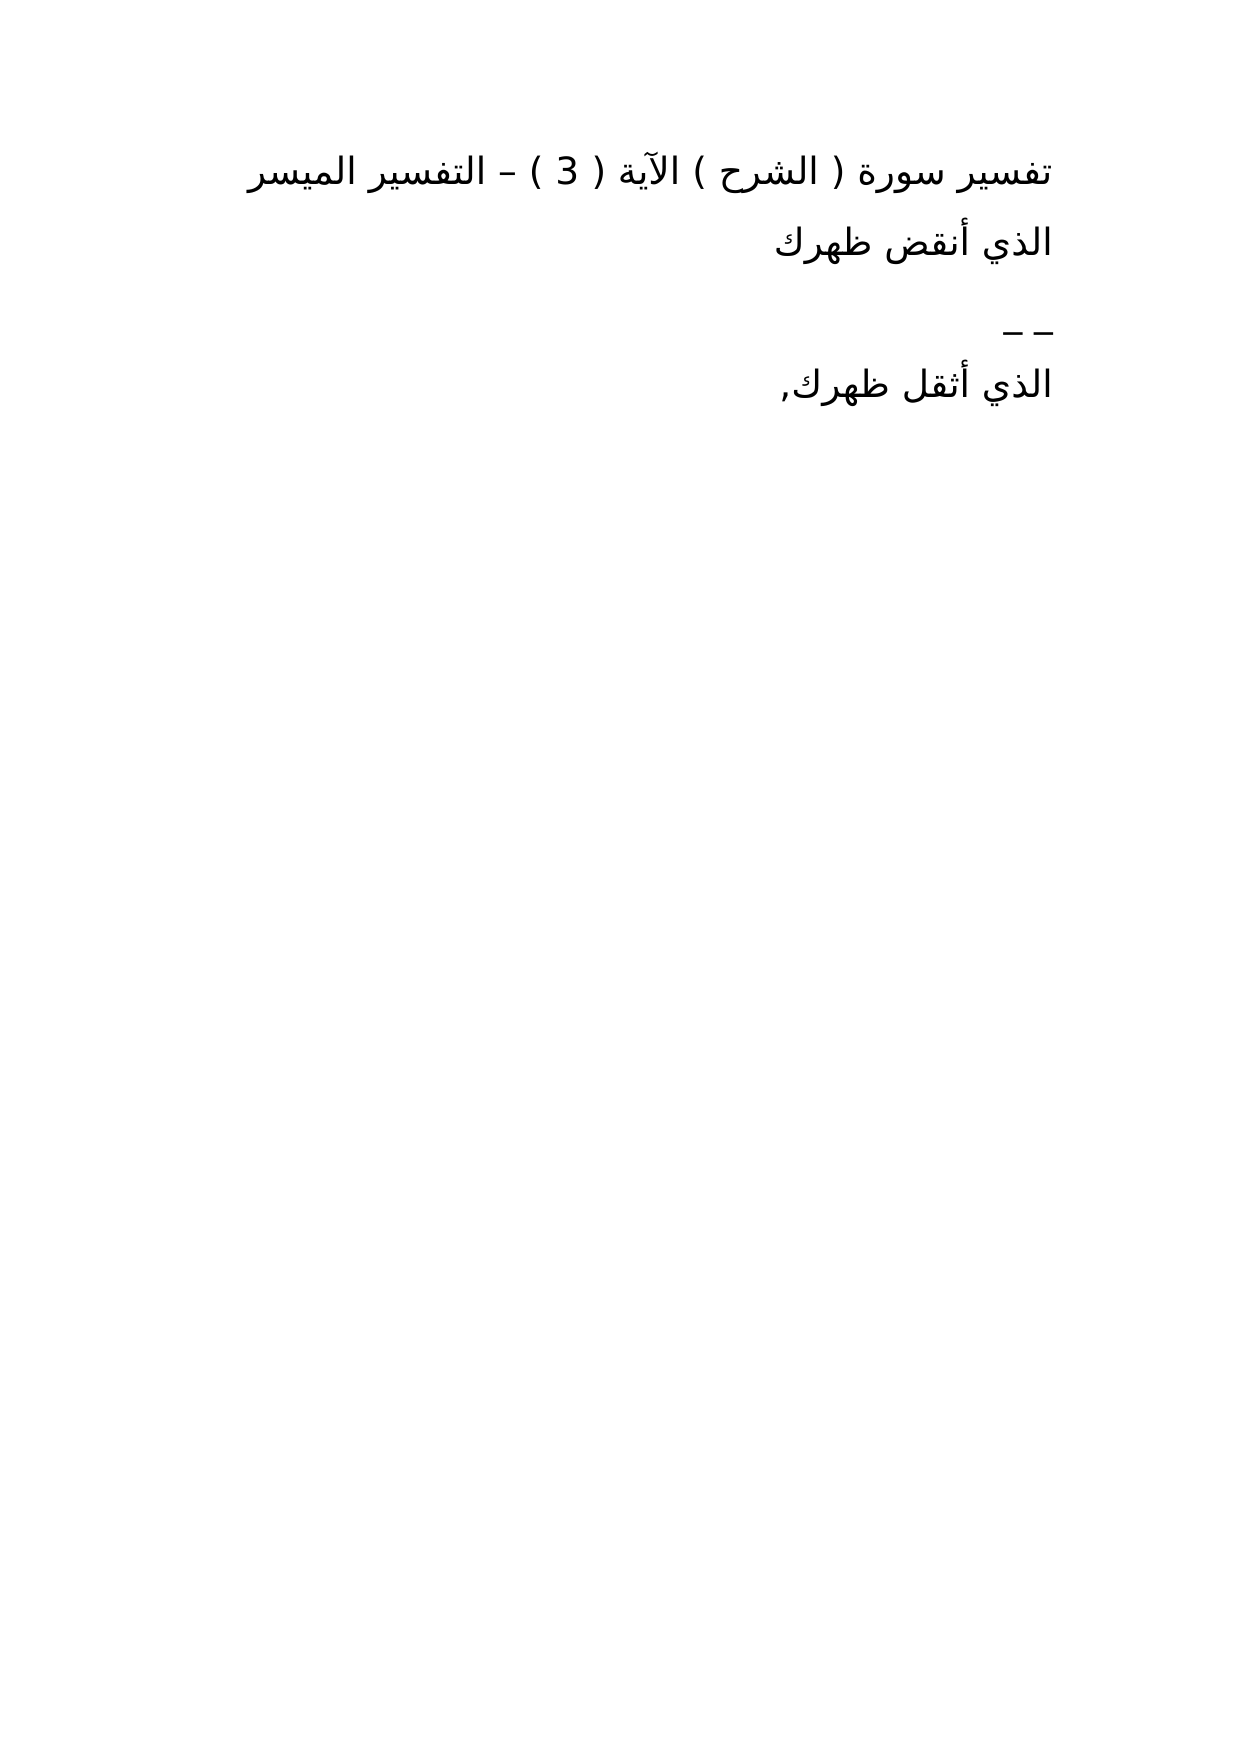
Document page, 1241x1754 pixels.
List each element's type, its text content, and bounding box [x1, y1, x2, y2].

text تفسير سورة ( الشرح ) الآية ( 3 ) – التفسير الميسر [187, 150, 1053, 194]
text الذي أثقل ظهرك, [187, 363, 1053, 406]
text الذي أنقض ظهرك [187, 221, 1053, 264]
text _ _ [187, 292, 1053, 336]
